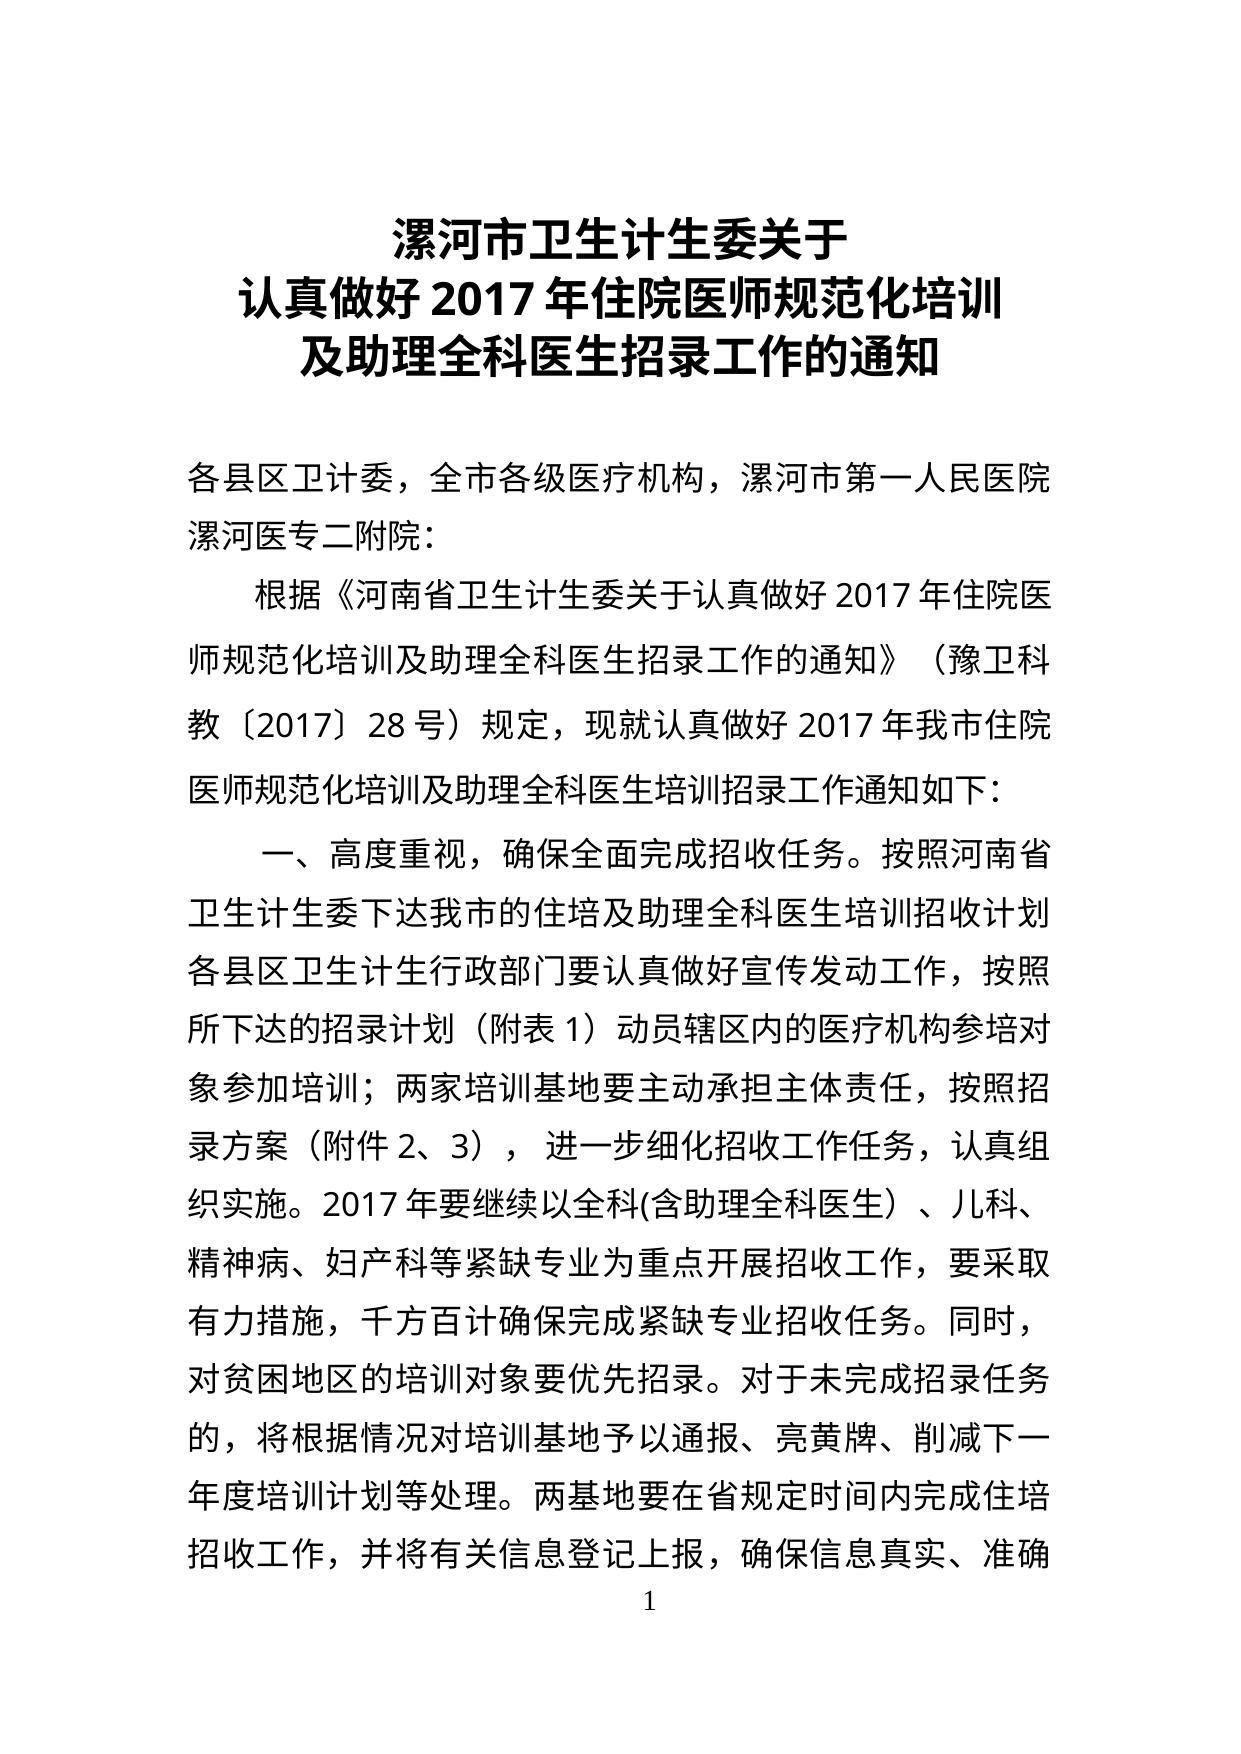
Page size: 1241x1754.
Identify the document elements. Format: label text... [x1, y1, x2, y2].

text 各县区卫计委，全市各级医疗机构，漯河市第一人民医院、漯河医专二附院： [187, 443, 1053, 560]
text 根据《河南省卫生计生委关于认真做好2017年住院医师规范化培训及助理全科医生招录工作的通知》（豫卫科教〔2017〕28号）规定，现就认真做好2017年我市住院医师规范化培训及助理全科医生培训招录工作通知如下： [187, 560, 1053, 820]
text 认真做好2017年住院医师规范化培训 [187, 268, 1053, 327]
text 及助理全科医生招录工作的通知 [187, 327, 1053, 385]
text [187, 820, 1053, 1578]
text 漯河市卫生计生委关于 [187, 210, 1053, 268]
